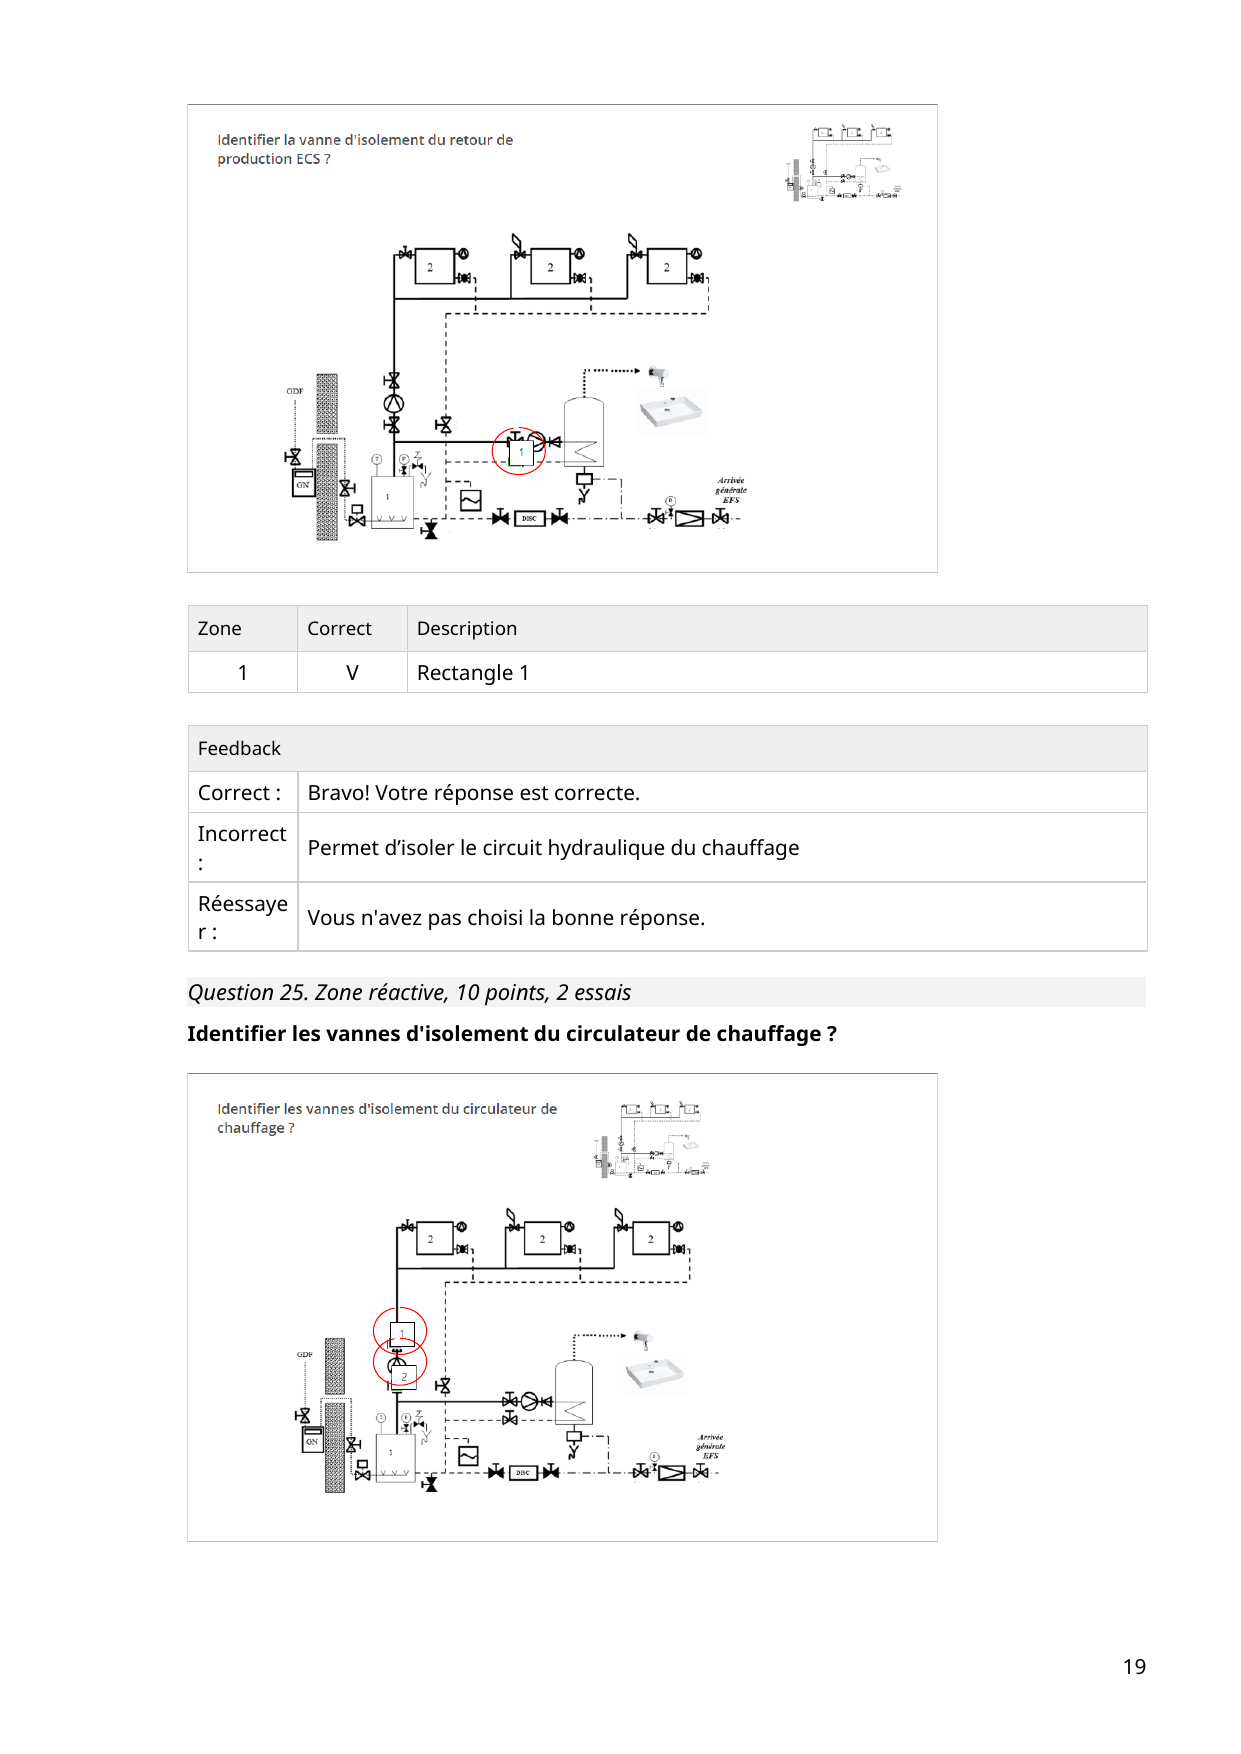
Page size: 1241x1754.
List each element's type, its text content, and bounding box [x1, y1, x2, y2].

table_cell Bravo! Votre réponse est correcte. [299, 771, 1147, 812]
table_cell Rectangle 1 [408, 651, 1147, 691]
table_header Feedback [189, 726, 1147, 771]
picture [187, 104, 938, 573]
table_cell Incorrect : [189, 813, 297, 881]
table_cell 1 [189, 652, 297, 691]
picture [187, 1073, 938, 1542]
table_header Description [408, 606, 1147, 651]
table_header Correct [298, 606, 407, 651]
subtitle Question 25. Zone réactive, 10 points, 2 essais [187, 977, 1146, 1007]
table_cell Réessayer : [189, 883, 297, 950]
table_header Zone [189, 606, 297, 651]
table_cell Vous n'avez pas choisi la bonne réponse. [299, 881, 1147, 950]
table_cell Correct : [189, 772, 297, 812]
text Identifier les vannes d'isolement du circulateur de chauffage ? [187, 1019, 1146, 1048]
table_cell Permet d’isoler le circuit hydraulique du chauffage [299, 812, 1147, 881]
table_cell V [298, 652, 407, 691]
